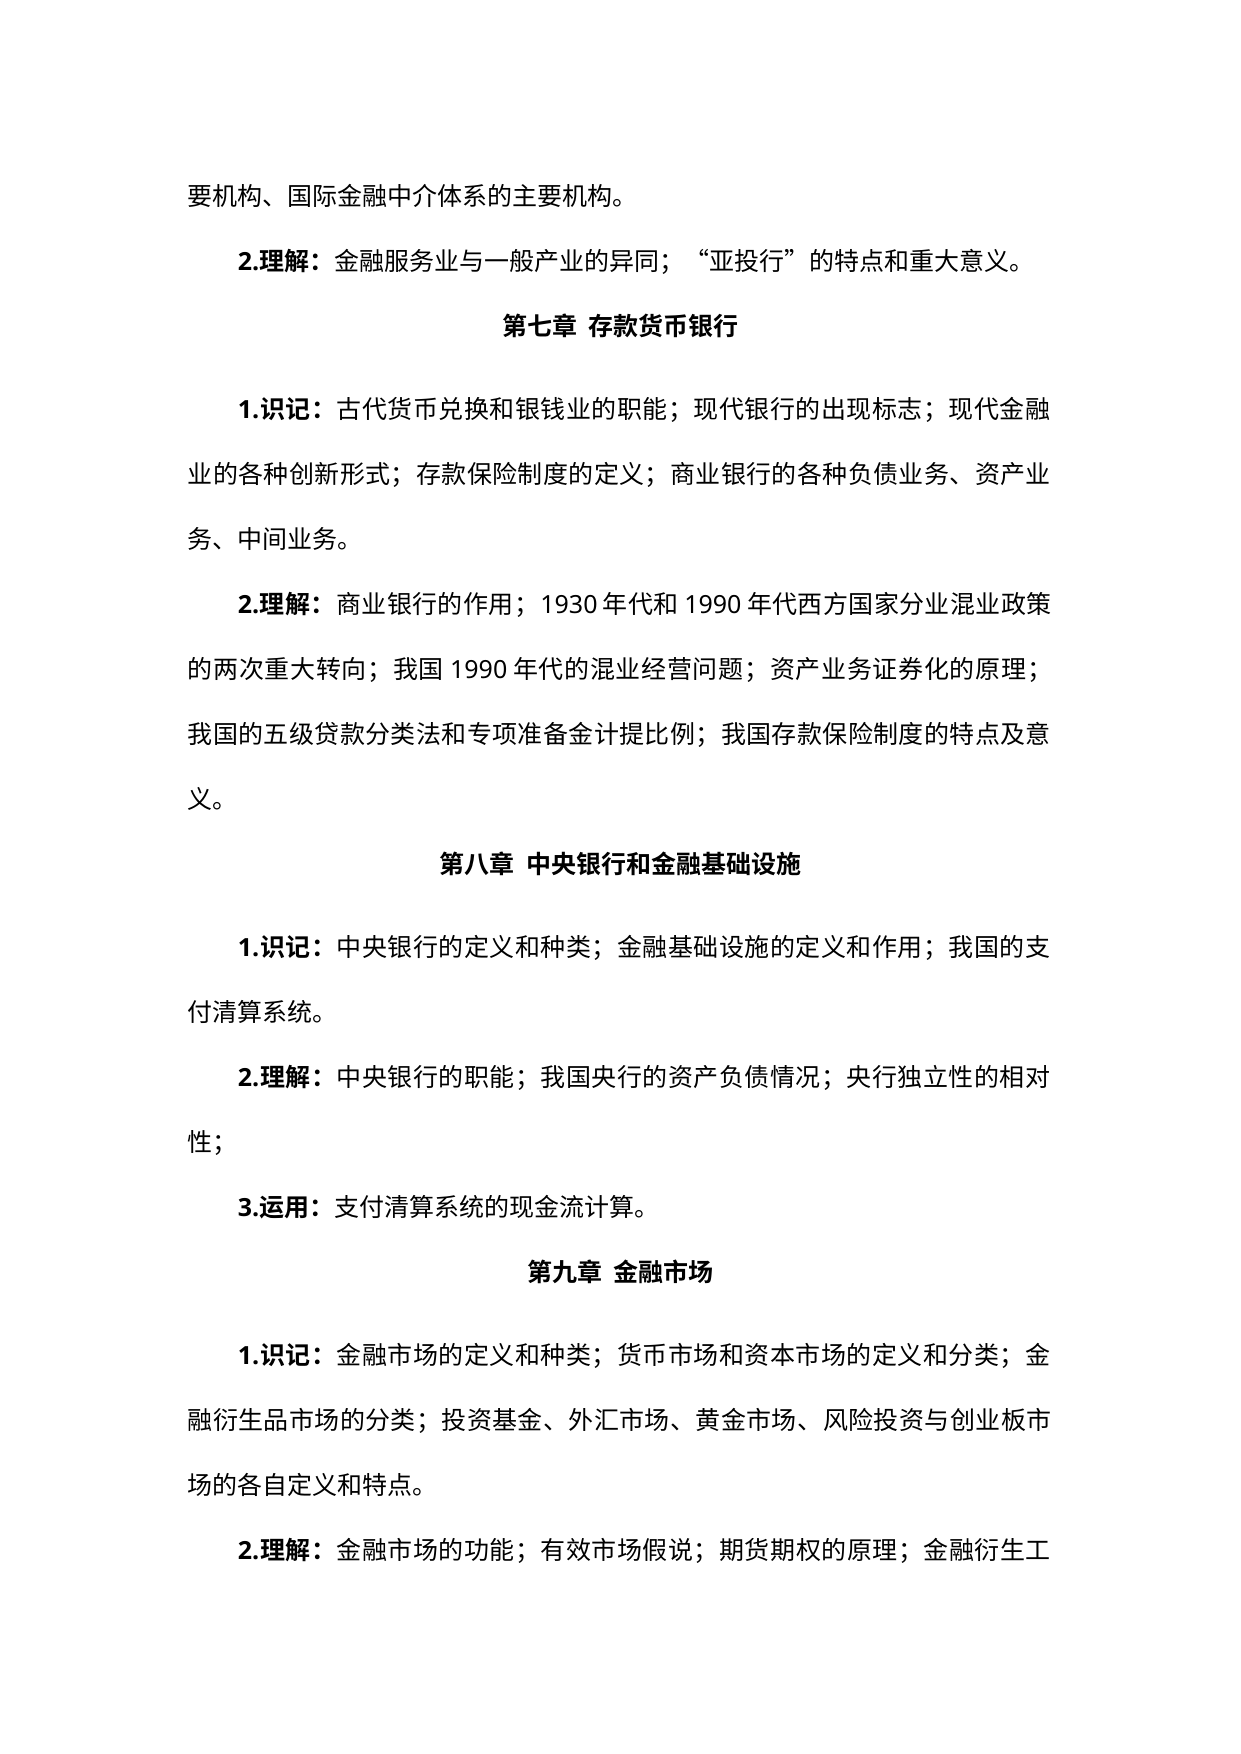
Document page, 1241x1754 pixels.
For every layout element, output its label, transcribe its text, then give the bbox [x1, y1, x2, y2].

text 2.理解：中央银行的职能；我国央行的资产负债情况；央行独立性的相对性； [187, 1043, 1053, 1173]
text 3.运用：支付清算系统的现金流计算。 [187, 1173, 1053, 1238]
text 1.识记：金融市场的定义和种类；货币市场和资本市场的定义和分类；金融衍生品市场的分类；投资基金、外汇市场、黄金市场、风险投资与创业板市场的各自定义和特点。 [187, 1321, 1053, 1516]
text 第七章 存款货币银行 [187, 292, 1053, 357]
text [187, 162, 1053, 227]
text 1.识记：古代货币兑换和银钱业的职能；现代银行的出现标志；现代金融业的各种创新形式；存款保险制度的定义；商业银行的各种负债业务、资产业务、中间业务。 [187, 375, 1053, 570]
text 第九章 金融市场 [187, 1238, 1053, 1303]
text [187, 1516, 1053, 1581]
text 第八章 中央银行和金融基础设施 [187, 830, 1053, 895]
text 1.识记：中央银行的定义和种类；金融基础设施的定义和作用；我国的支付清算系统。 [187, 913, 1053, 1043]
text 2.理解：金融服务业与一般产业的异同；“亚投行”的特点和重大意义。 [187, 227, 1053, 292]
text 2.理解：商业银行的作用；1930年代和1990年代西方国家分业混业政策的两次重大转向；我国1990年代的混业经营问题；资产业务证券化的原理；我国的五级贷款分类法和专项准备金计提比例；我国存款保险制度的特点及意义。 [187, 570, 1053, 830]
